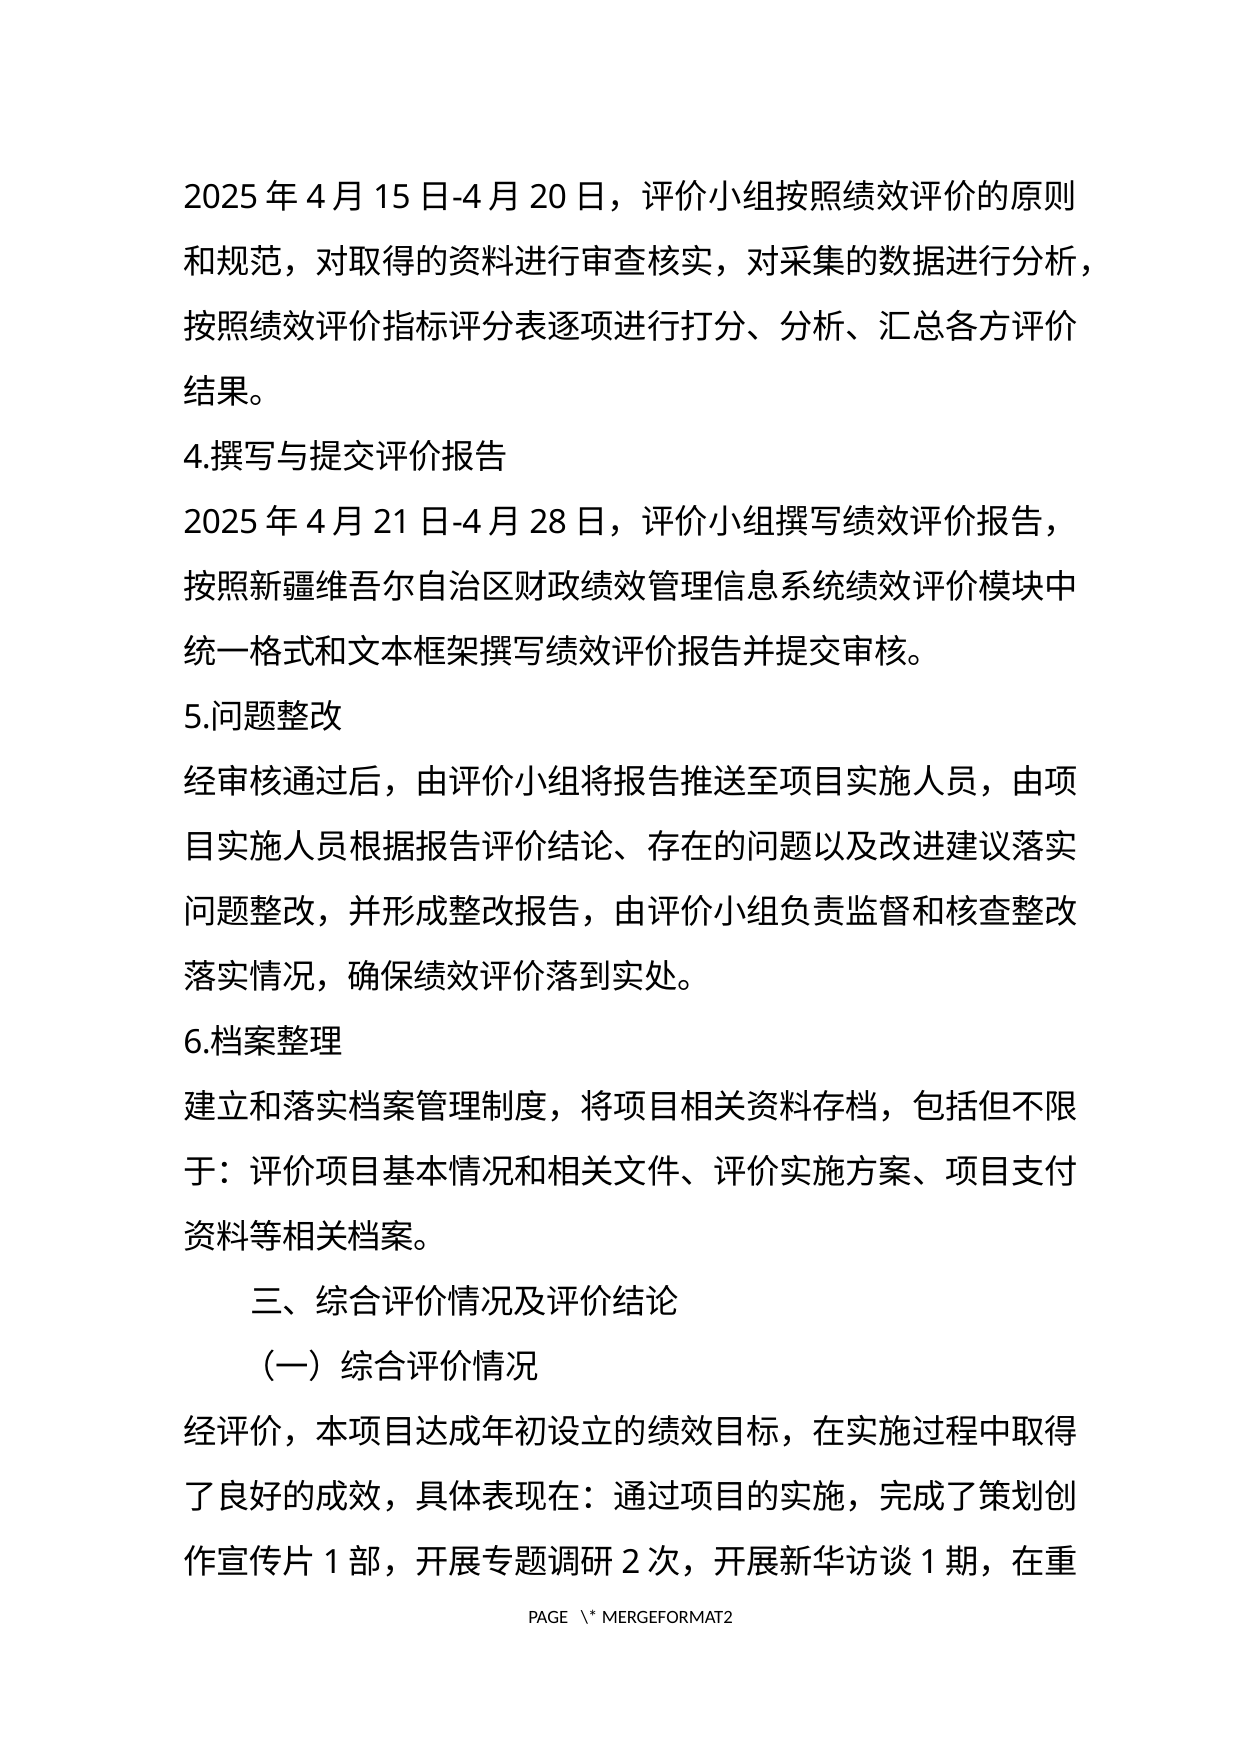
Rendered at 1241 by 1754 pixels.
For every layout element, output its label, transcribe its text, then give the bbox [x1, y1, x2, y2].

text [183, 1332, 1078, 1592]
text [183, 162, 1078, 1267]
text 三、综合评价情况及评价结论 [183, 1267, 1078, 1332]
